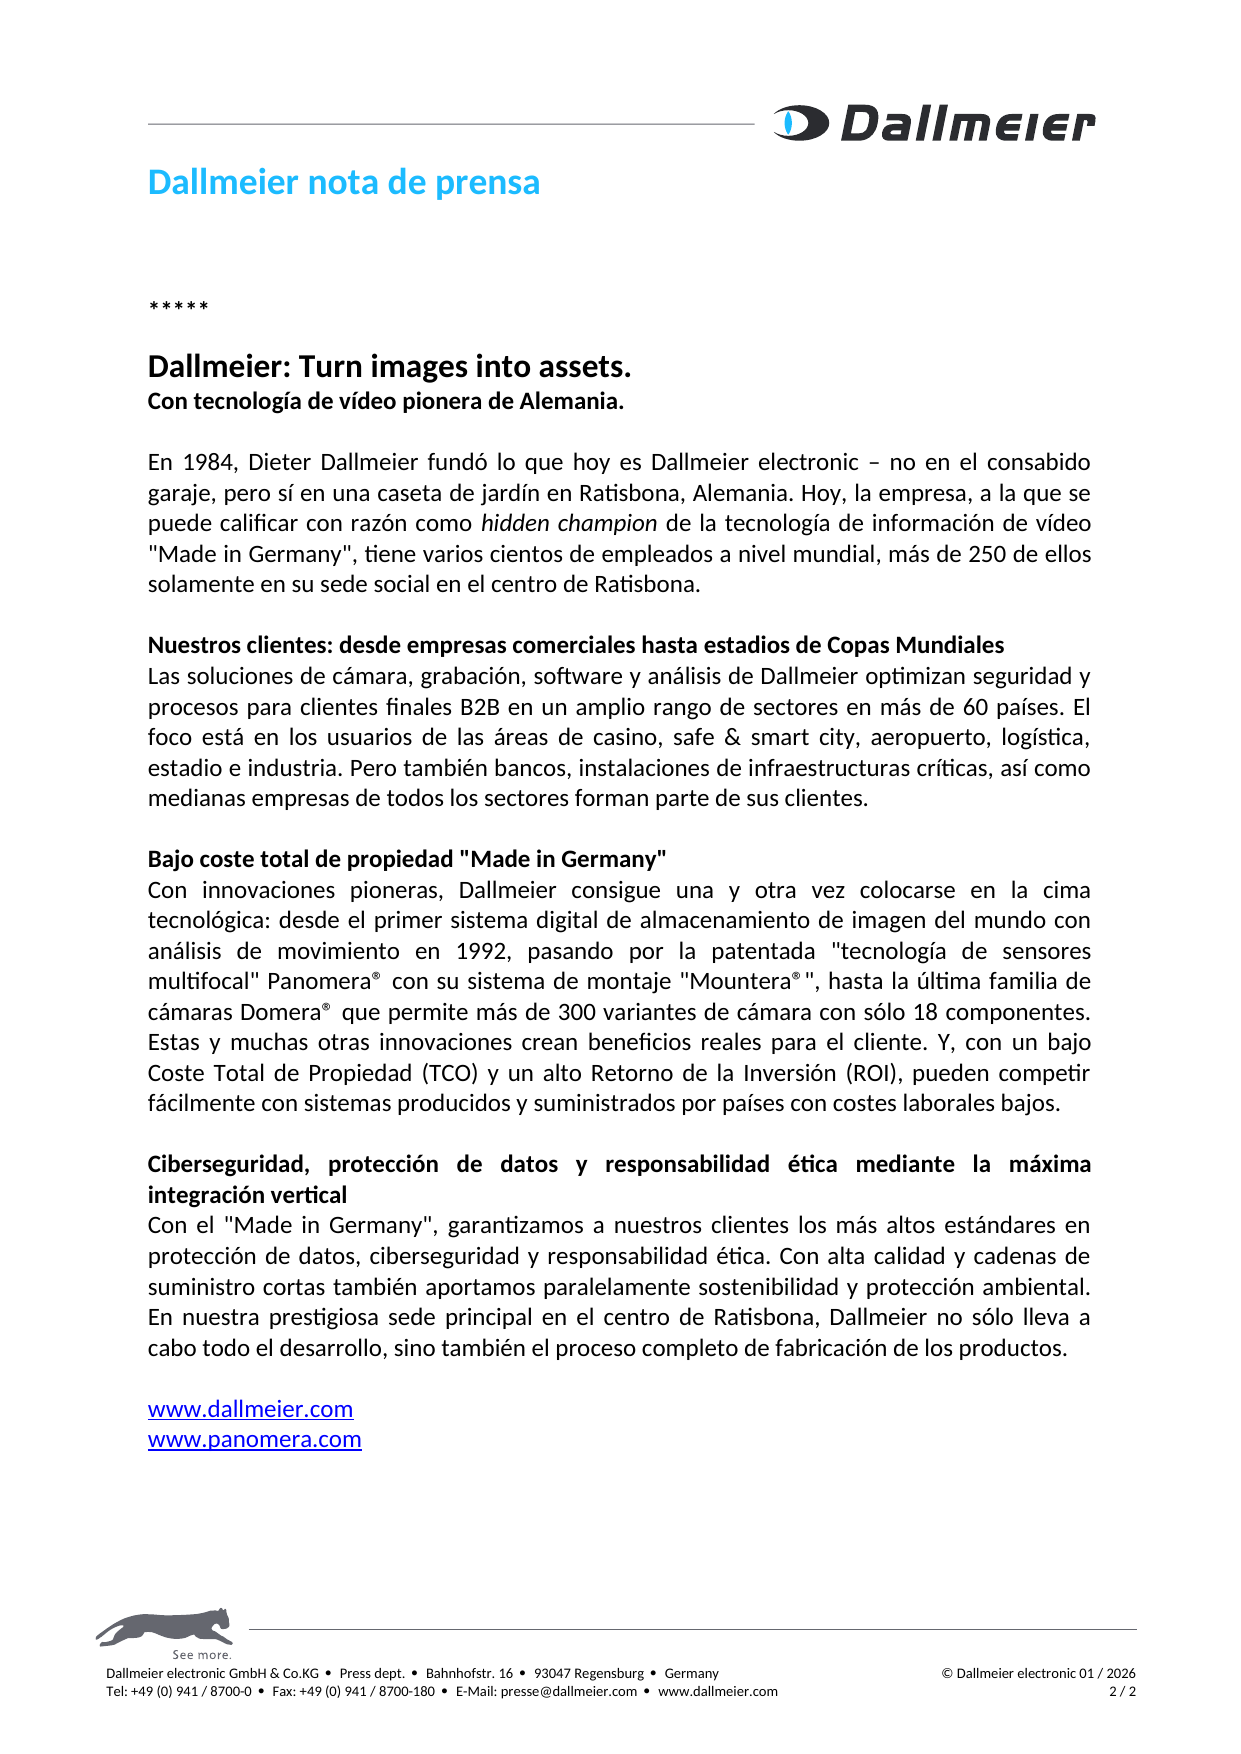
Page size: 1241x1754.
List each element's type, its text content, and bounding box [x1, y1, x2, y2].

text www.panomera.com [148, 1423, 1093, 1454]
text Las soluciones de cámara, grabación, software y análisis de Dallmeier optimizan seguridad y procesos para clientes finales B2B en un amplio rango de sectores en más de 60 países. El foco está en los usuarios de las áreas de casino, safe & smart city, aeropuerto, logística, estadio e industria. Pero también bancos, instalaciones de infraestructuras críticas, así como medianas empresas de todos los sectores forman parte de sus clientes. [148, 660, 1093, 813]
text En 1984, Dieter Dallmeier fundó lo que hoy es Dallmeier electronic – no en el consabido garaje, pero sí en una caseta de jardín en Ratisbona, Alemania. Hoy, la empresa, a la que se puede calificar con razón como hidden champion de la tecnología de información de vídeo "Made in Germany", tiene varios cientos de empleados a nivel mundial, más de 250 de ellos solamente en su sede social en el centro de Ratisbona. [148, 447, 1093, 599]
text Con innovaciones pioneras, Dallmeier consigue una y otra vez colocarse en la cima tecnológica: desde el primer sistema digital de almacenamiento de imagen del mundo con análisis de movimiento en 1992, pasando por la patentada "tecnología de sensores multifocal" Panomera® con su sistema de montaje "Mountera®", hasta la última familia de cámaras Domera® que permite más de 300 variantes de cámara con sólo 18 componentes. Estas y muchas otras innovaciones crean beneficios reales para el cliente. Y, con un bajo Coste Total de Propiedad (TCO) y un alto Retorno de la Inversión (ROI), pueden competir fácilmente con sistemas producidos y suministrados por países con costes laborales bajos. [148, 874, 1093, 1118]
text ***** [148, 295, 1093, 326]
text Con tecnología de vídeo pionera de Alemania. [148, 386, 1093, 416]
text Nuestros clientes: desde empresas comerciales hasta estadios de Copas Mundiales [148, 630, 1093, 660]
text Con el "Made in Germany", garantizamos a nuestros clientes los más altos estándares en protección de datos, ciberseguridad y responsabilidad ética. Con alta calidad y cadenas de suministro cortas también aportamos paralelamente sostenibilidad y protección ambiental. En nuestra prestigiosa sede principal en el centro de Ratisbona, Dallmeier no sólo lleva a cabo todo el desarrollo, sino también el proceso completo de fabricación de los productos. [148, 1209, 1093, 1362]
subtitle Dallmeier: Turn images into assets. [148, 345, 1093, 386]
text Ciberseguridad, protección de datos y responsabilidad ética mediante la máxima integración vertical [148, 1148, 1093, 1209]
text Bajo coste total de propiedad "Made in Germany" [148, 843, 1093, 874]
text www.dallmeier.com [148, 1393, 1093, 1423]
